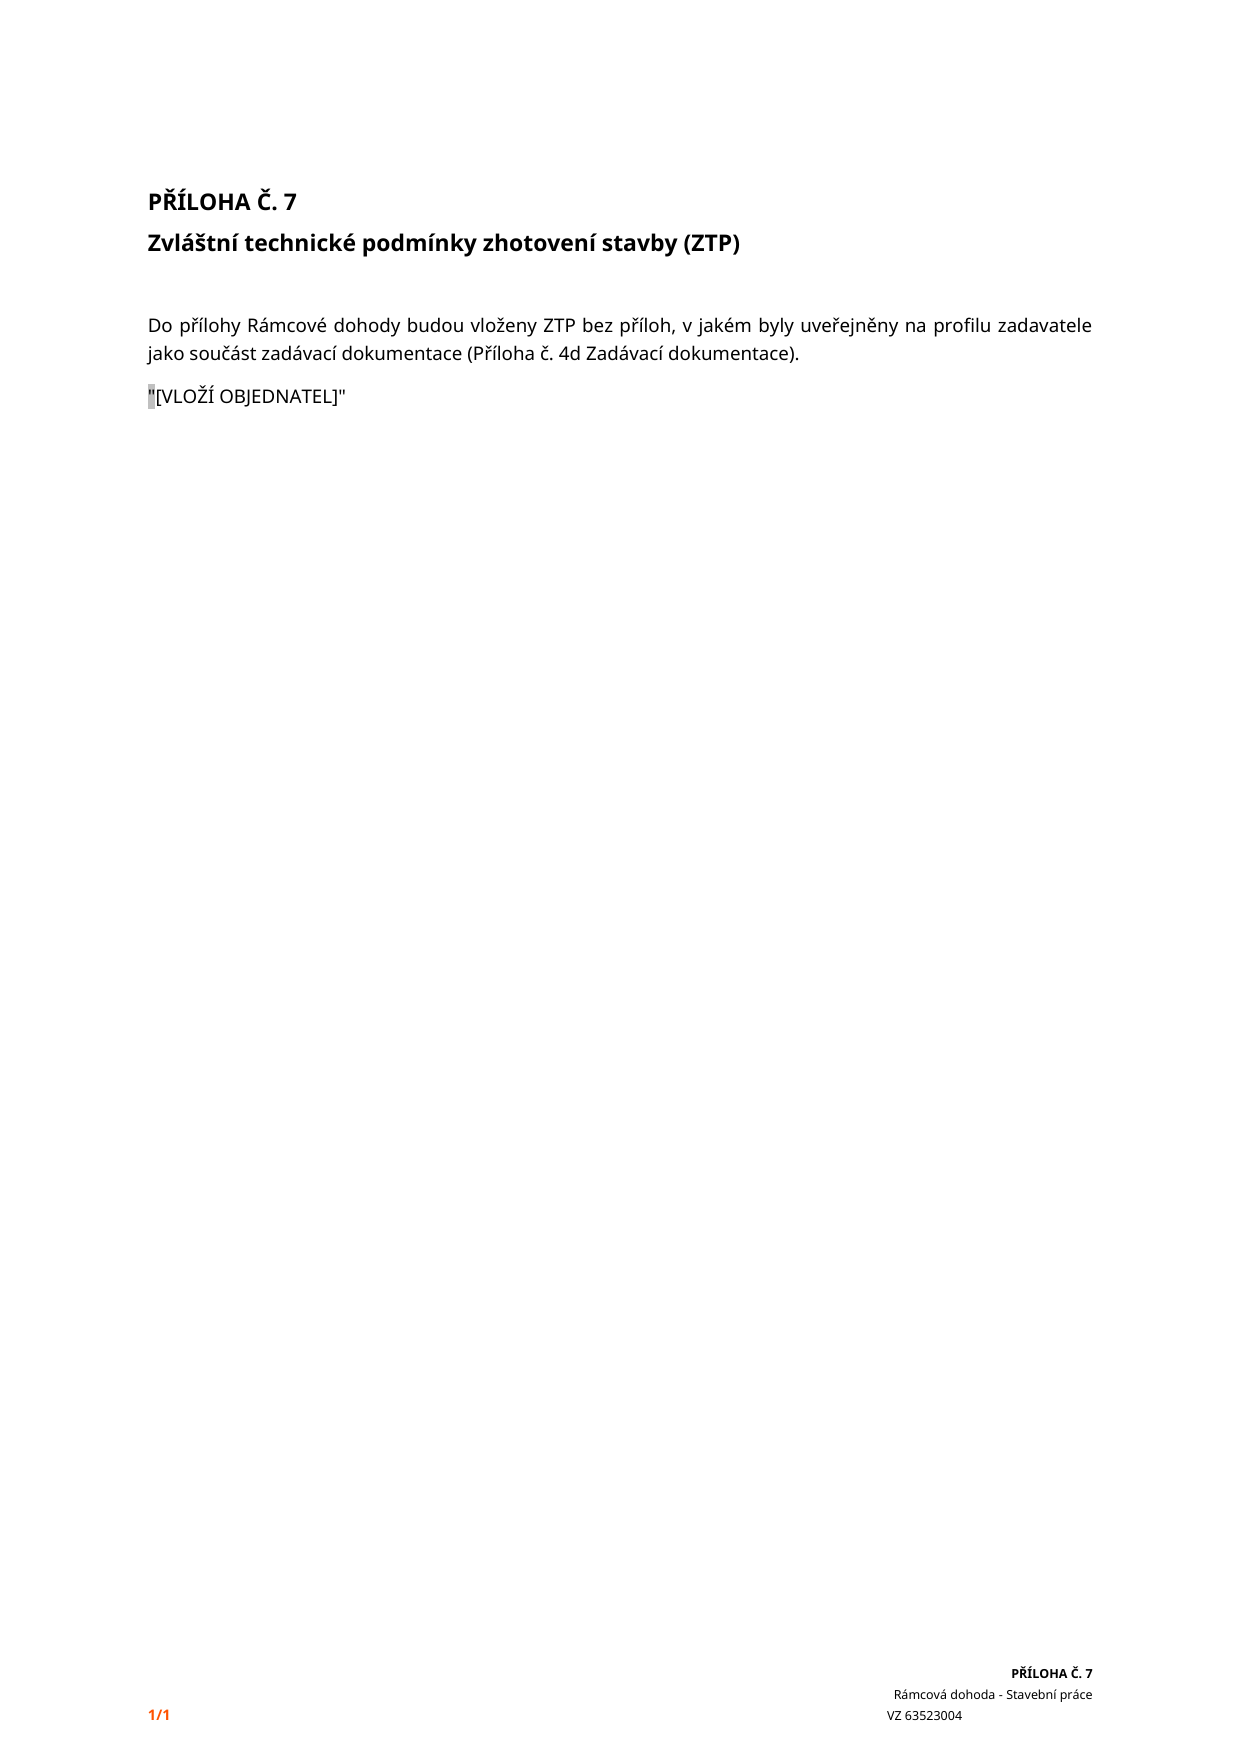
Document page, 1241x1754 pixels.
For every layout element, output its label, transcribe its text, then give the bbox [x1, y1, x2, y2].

text Do přílohy Rámcové dohody budou vloženy ZTP bez příloh, v jakém byly uveřejněny na profilu zadavatele jako součást zadávací dokumentace (Příloha č. 4d Zadávací dokumentace). [148, 312, 1093, 365]
text Příloha č. 7 [148, 187, 1093, 216]
text Zvláštní technické podmínky zhotovení stavby (ZTP) [148, 228, 1093, 258]
